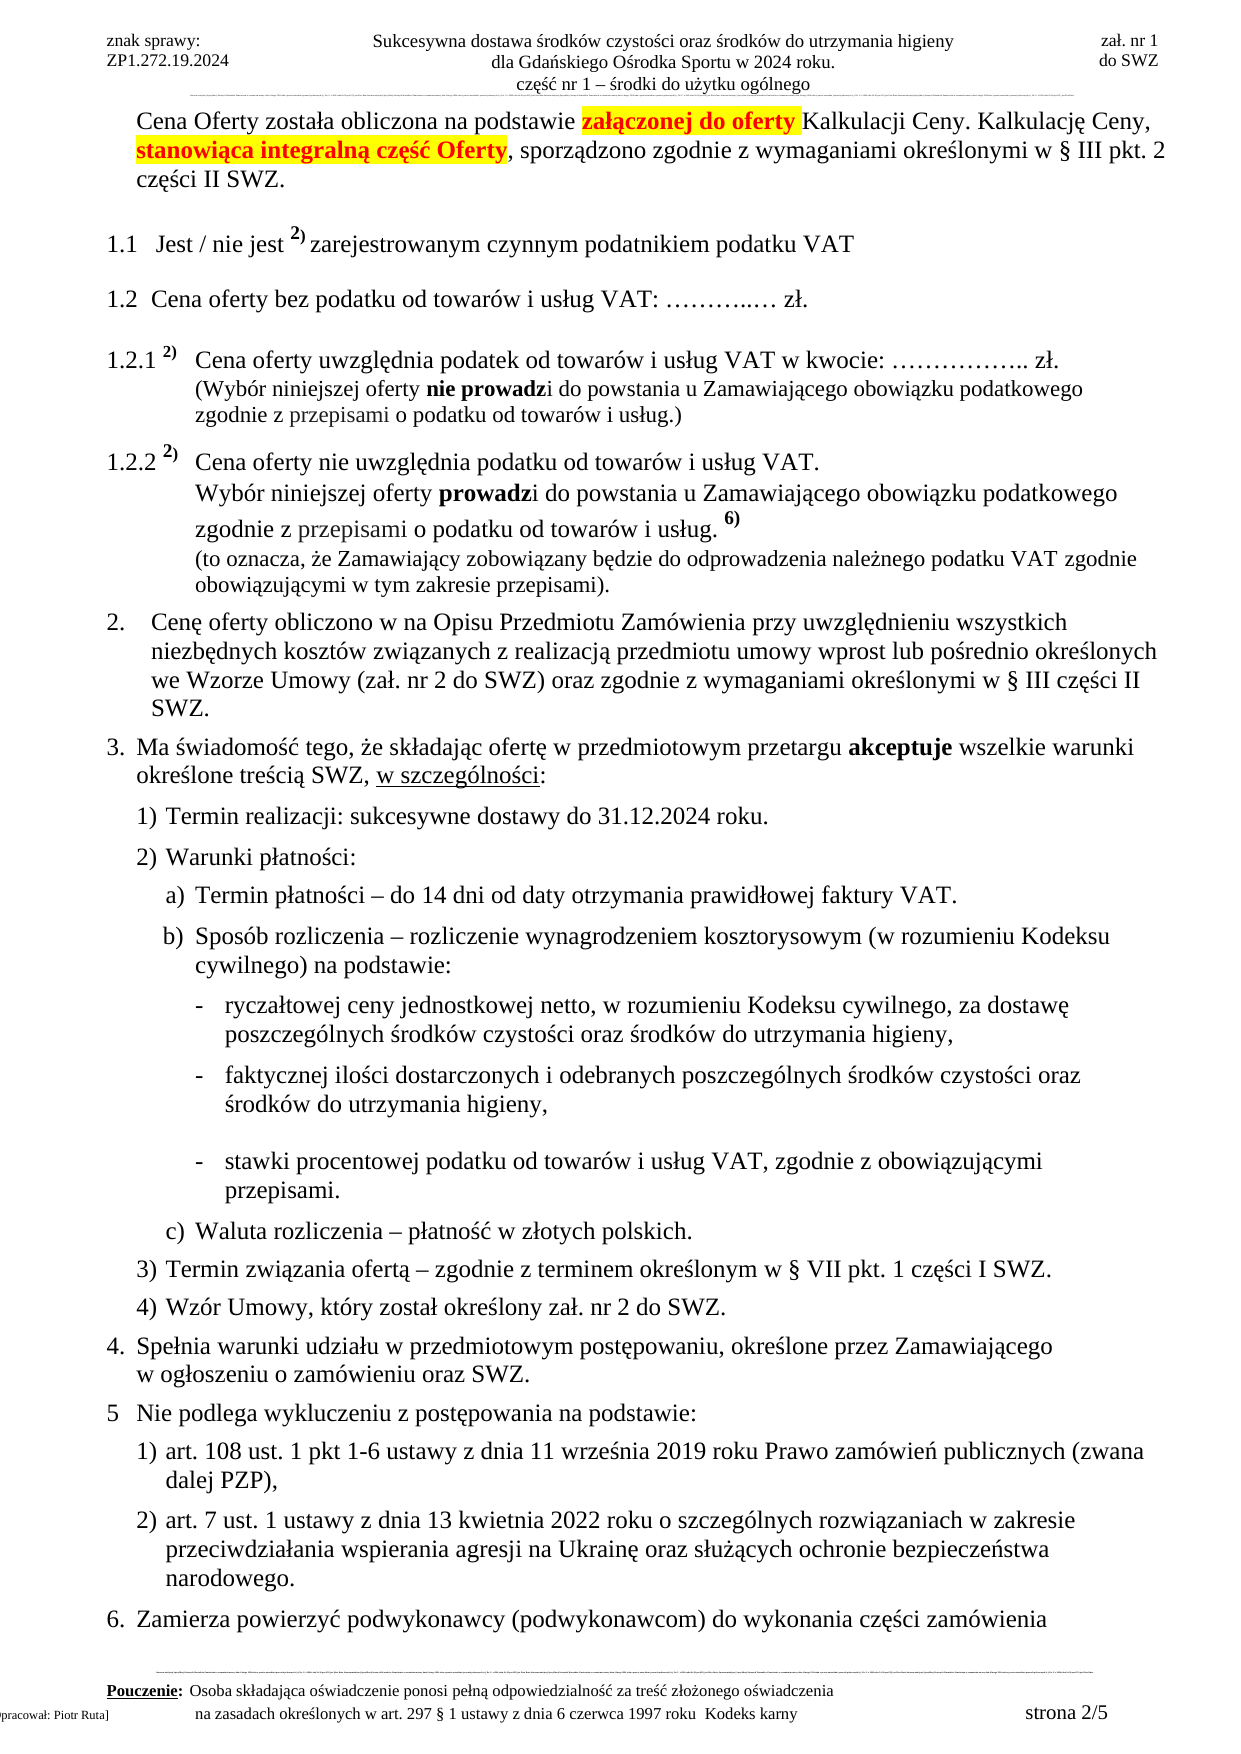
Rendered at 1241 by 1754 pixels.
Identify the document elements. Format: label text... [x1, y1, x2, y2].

text (Wybór niniejszej oferty nie prowadzi do powstania u Zamawiającego obowiązku podatkowego [106, 375, 1181, 401]
text 4. Spełnia warunki udziału w przedmiotowym postępowaniu, określone przez Zamawiającego [106, 1331, 1181, 1359]
list b) Sposób rozliczenia – rozliczenie wynagrodzeniem kosztorysowym (w rozumieniu Kodeksu [106, 921, 1181, 950]
list - ryczałtowej ceny jednostkowej netto, w rozumieniu Kodeksu cywilnego, za dostawę [106, 991, 1181, 1019]
text 4) Wzór Umowy, który został określony zał. nr 2 do SWZ. [106, 1292, 1181, 1321]
text obowiązującymi w tym zakresie przepisami). [106, 571, 1181, 598]
text niezbędnych kosztów związanych z realizacją przedmiotu umowy wprost lub pośrednio określonych [106, 636, 1181, 665]
text 1.2.2 2) Cena oferty nie uwzględnia podatku od towarów i usług VAT. [106, 439, 1181, 478]
list - faktycznej ilości dostarczonych i odebranych poszczególnych środków czystości oraz [106, 1060, 1181, 1089]
text a) Termin płatności – do 14 dni od daty otrzymania prawidłowej faktury VAT. [106, 880, 1181, 909]
text 1) art. 108 ust. 1 pkt 1-6 ustawy z dnia 11 września 2019 roku Prawo zamówień publicznych (zwana [106, 1436, 1181, 1465]
list środków do utrzymania higieny, [106, 1089, 1181, 1117]
text 2) Warunki płatności: [106, 842, 1181, 871]
text 1.2 Cena oferty bez podatku od towarów i usług VAT: ………..… zł. [106, 284, 1181, 312]
text 2. Cenę oferty obliczono w na Opisu Przedmiotu Zamówienia przy uwzględnieniu wszystkich [106, 607, 1181, 636]
text zgodnie z przepisami o podatku od towarów i usług.) [106, 401, 1181, 427]
list cywilnego) na podstawie: [106, 950, 1181, 978]
text przeciwdziałania wspierania agresji na Ukrainę oraz służących ochronie bezpieczeństwa [106, 1534, 1181, 1563]
text c) Waluta rozliczenia – płatność w złotych polskich. [106, 1216, 1181, 1244]
text SWZ. [106, 693, 1181, 722]
text Cena Oferty została obliczona na podstawie załączonej do oferty Kalkulacji Ceny. Kalkulację Ceny, stanowiąca integralną część Oferty, sporządzono zgodnie z wymaganiami określonymi w § III pkt. 2 części II SWZ. [136, 106, 1181, 193]
text w ogłoszeniu o zamówieniu oraz SWZ. [106, 1359, 1181, 1388]
text Wybór niniejszej oferty prowadzi do powstania u Zamawiającego obowiązku podatkowego [106, 478, 1181, 507]
text (to oznacza, że Zamawiający zobowiązany będzie do odprowadzenia należnego podatku VAT zgodnie [106, 545, 1181, 571]
list - stawki procentowej podatku od towarów i usług VAT, zgodnie z obowiązującymi [106, 1146, 1181, 1175]
text 5 Nie podlega wykluczeniu z postępowania na podstawie: [106, 1398, 1181, 1427]
text 3. Ma świadomość tego, że składając ofertę w przedmiotowym przetargu akceptuje wszelkie warunki [106, 732, 1181, 761]
text dalej PZP), [106, 1465, 1181, 1494]
text we Wzorze Umowy (zał. nr 2 do SWZ) oraz zgodnie z wymaganiami określonymi w § III części II [106, 665, 1181, 693]
text narodowego. [106, 1563, 1181, 1592]
text określone treścią SWZ, w szczególności: [106, 761, 1181, 789]
text zgodnie z przepisami o podatku od towarów i usług. 6) [106, 507, 1181, 545]
text 1) Termin realizacji: sukcesywne dostawy do 31.12.2024 roku. [106, 801, 1181, 830]
text 1.1 Jest / nie jest 2) zarejestrowanym czynnym podatnikiem podatku VAT [106, 221, 1181, 260]
text 1.2.1 2) Cena oferty uwzględnia podatek od towarów i usług VAT w kwocie: …………….. zł. [106, 341, 1181, 375]
text 2) art. 7 ust. 1 ustawy z dnia 13 kwietnia 2022 roku o szczególnych rozwiązaniach w zakresie [106, 1506, 1181, 1534]
list poszczególnych środków czystości oraz środków do utrzymania higieny, [106, 1019, 1181, 1048]
text 3) Termin związania ofertą – zgodnie z terminem określonym w § VII pkt. 1 części I SWZ. [106, 1254, 1181, 1283]
list przepisami. [106, 1175, 1181, 1204]
text 6. Zamierza powierzyć podwykonawcy (podwykonawcom) do wykonania części zamówienia [77, 1604, 1181, 1633]
